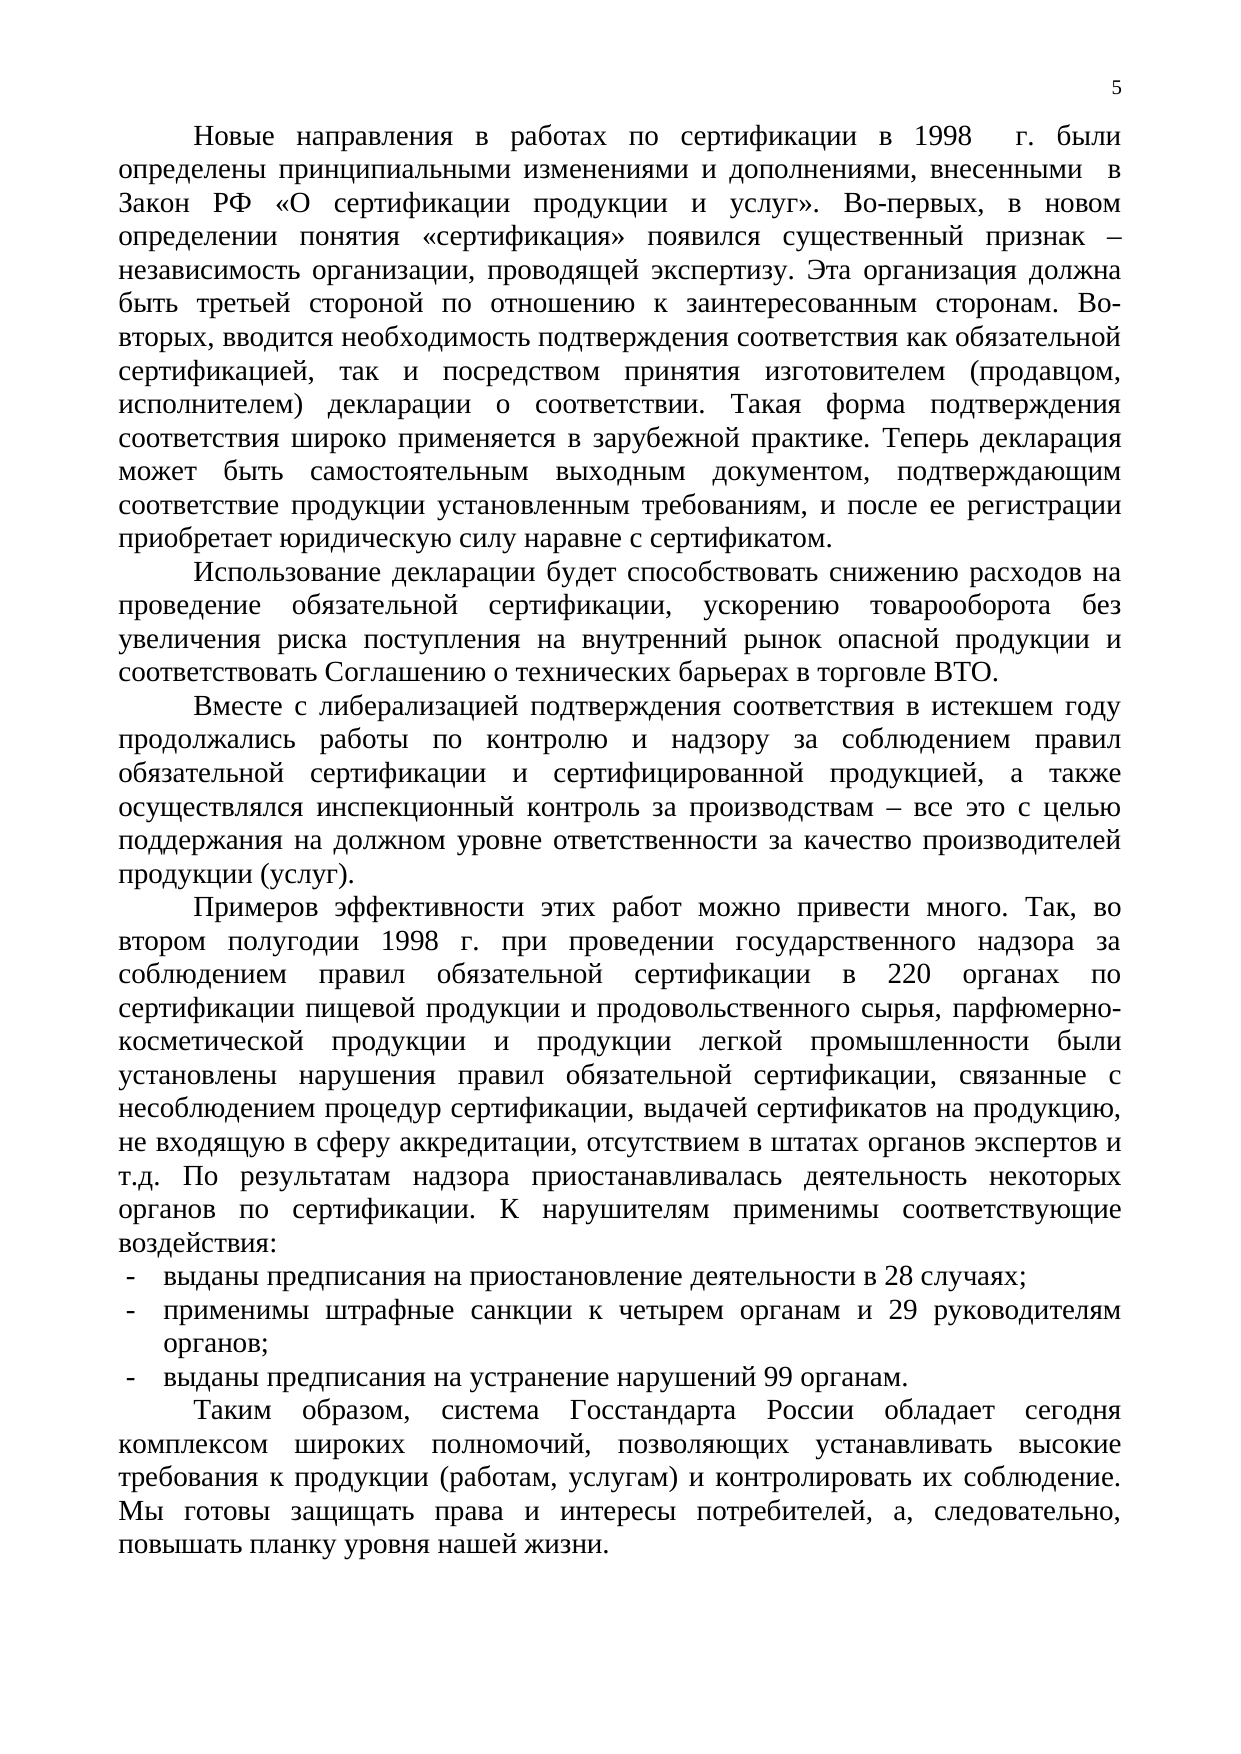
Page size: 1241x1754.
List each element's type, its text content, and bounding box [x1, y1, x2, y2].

list выданы предписания на устранение нарушений 99 органам. [126, 1359, 1122, 1393]
list применимы штрафные санкции к четырем органам и 29 руководителям органов; [126, 1292, 1122, 1359]
text Примеров эффективности этих работ можно привести много. Так, во втором полугодии 1998 г. при проведении государственного надзора за соблюдением правил обязательной сертификации в 220 органах по сертификации пищевой продукции и продовольственного сырья, парфюмерно-косметической продукции и продукции легкой промышленности были установлены нарушения правил обязательной сертификации, связанные с несоблюдением процедур сертификации, выдачей сертификатов на продукцию, не входящую в сферу аккредитации, отсутствием в штатах органов экспертов и т.д. По результатам надзора приостанавливалась деятельность некоторых органов по сертификации. К нарушителям применимы соответствующие воздействия: [118, 889, 1122, 1258]
text Таким образом, система Госстандарта России обладает сегодня комплексом широких полномочий, позволяющих устанавливать высокие требования к продукции (работам, услугам) и контролировать их соблюдение. Мы готовы защищать права и интересы потребителей, а, следовательно, повышать планку уровня нашей жизни. [118, 1393, 1122, 1560]
text Новые направления в работах по сертификации в 1998 г. были определены принципиальными изменениями и дополнениями, внесенными в Закон РФ «О сертификации продукции и услуг». Во-первых, в новом определении понятия «сертификация» появился существенный признак – независимость организации, проводящей экспертизу. Эта организация должна быть третьей стороной по отношению к заинтересованным сторонам. Во-вторых, вводится необходимость подтверждения соответствия как обязательной сертификацией, так и посредством принятия изготовителем (продавцом, исполнителем) декларации о соответствии. Такая форма подтверждения соответствия широко применяется в зарубежной практике. Теперь декларация может быть самостоятельным выходным документом, подтверждающим соответствие продукции установленным требованиям, и после ее регистрации приобретает юридическую силу наравне с сертификатом. [118, 118, 1122, 554]
list выданы предписания на приостановление деятельности в 28 случаях; [126, 1258, 1122, 1292]
text Вместе с либерализацией подтверждения соответствия в истекшем году продолжались работы по контролю и надзору за соблюдением правил обязательной сертификации и сертифицированной продукцией, а также осуществлялся инспекционный контроль за производствам – все это с целью поддержания на должном уровне ответственности за качество производителей продукции (услуг). [118, 688, 1122, 889]
text Использование декларации будет способствовать снижению расходов на проведение обязательной сертификации, ускорению товарооборота без увеличения риска поступления на внутренний рынок опасной продукции и соответствовать Соглашению о технических барьерах в торговле ВТО. [118, 554, 1122, 688]
